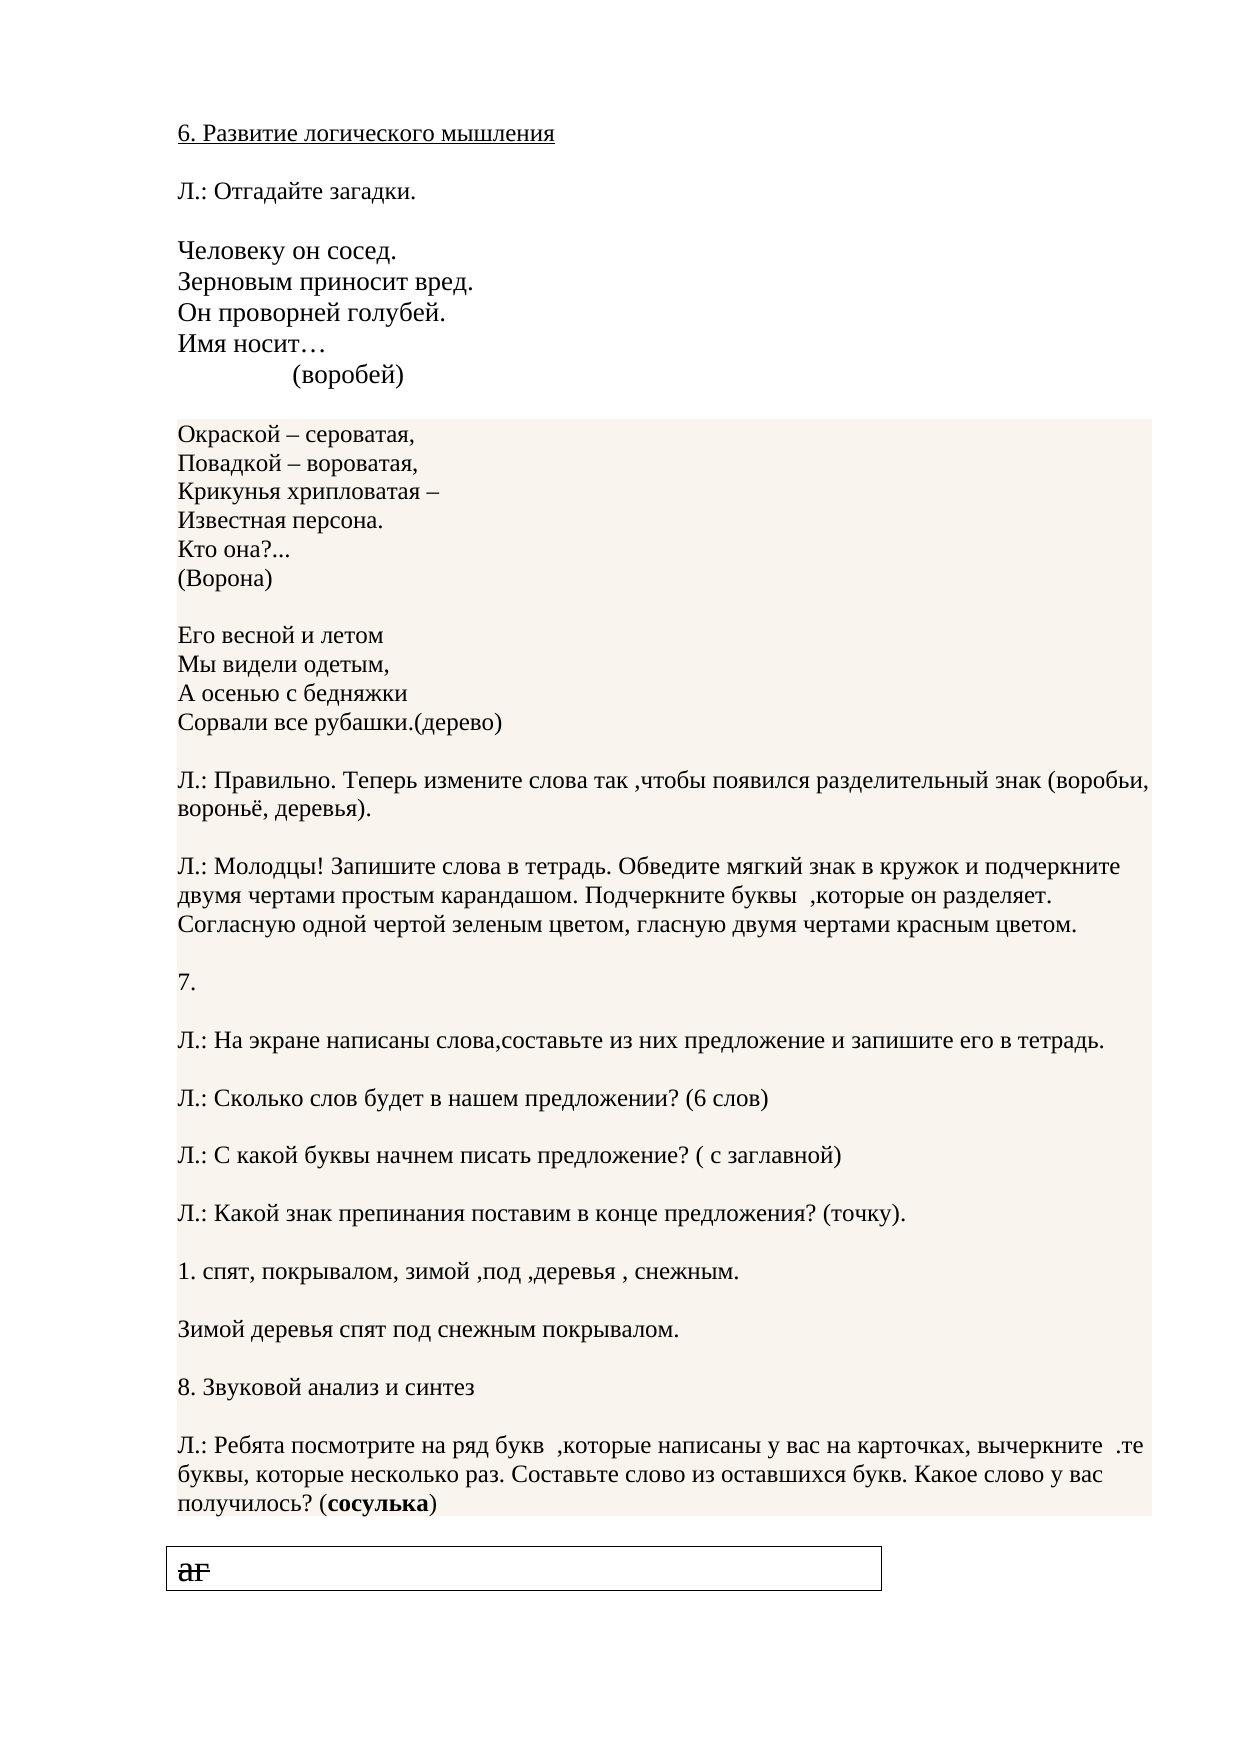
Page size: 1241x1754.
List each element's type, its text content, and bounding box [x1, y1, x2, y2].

text 7. [177, 967, 1152, 996]
text 1. спят, покрывалом, зимой ,под ,деревья , снежным. [177, 1256, 1152, 1285]
text Человеку он сосед. Зерновым приносит вред. Он проворней голубей. Имя носит… (воробей) [177, 234, 1152, 390]
text Л.: Ребята посмотрите на ряд букв ,которые написаны у вас на карточках, вычеркните .те буквы, которые несколько раз. Составьте слово из оставшихся букв. Какое слово у вас получилось? (сосулька) [177, 1430, 1152, 1516]
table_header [167, 1547, 881, 1590]
text Л.: На экране написаны слова,составьте из них предложение и запишите его в тетрадь. [177, 1025, 1152, 1053]
text 8. Звуковой анализ и синтез [177, 1372, 1152, 1401]
text Л.: Правильно. Теперь измените слова так ,чтобы появился разделительный знак (воробьи, вороньё, деревья). [177, 765, 1152, 822]
text Л.: Молодцы! Запишите слова в тетрадь. Обведите мягкий знак в кружок и подчеркните двумя чертами простым карандашом. Подчеркните буквы ,которые он разделяет. Согласную одной чертой зеленым цветом, гласную двумя чертами красным цветом. [177, 851, 1152, 938]
text 6. Развитие логического мышления [177, 118, 1152, 147]
text Зимой деревья спят под снежным покрывалом. [177, 1314, 1152, 1343]
text Л.: Сколько слов будет в нашем предложении? (6 слов) [177, 1083, 1152, 1111]
text Л.: С какой буквы начнем писать предложение? ( с заглавной) [177, 1141, 1152, 1169]
text Л.: Отгадайте загадки. [177, 176, 1152, 205]
text Его весной и летом Мы видели одетым, А осенью с бедняжки Сорвали все рубашки.(дерево) [177, 621, 1152, 736]
text Л.: Какой знак препинания поставим в конце предложения? (точку). [177, 1198, 1152, 1227]
text Окраской – сероватая, Повадкой – вороватая, Крикунья хрипловатая – Известная персона. Кто она?... (Ворона) [177, 419, 1152, 591]
